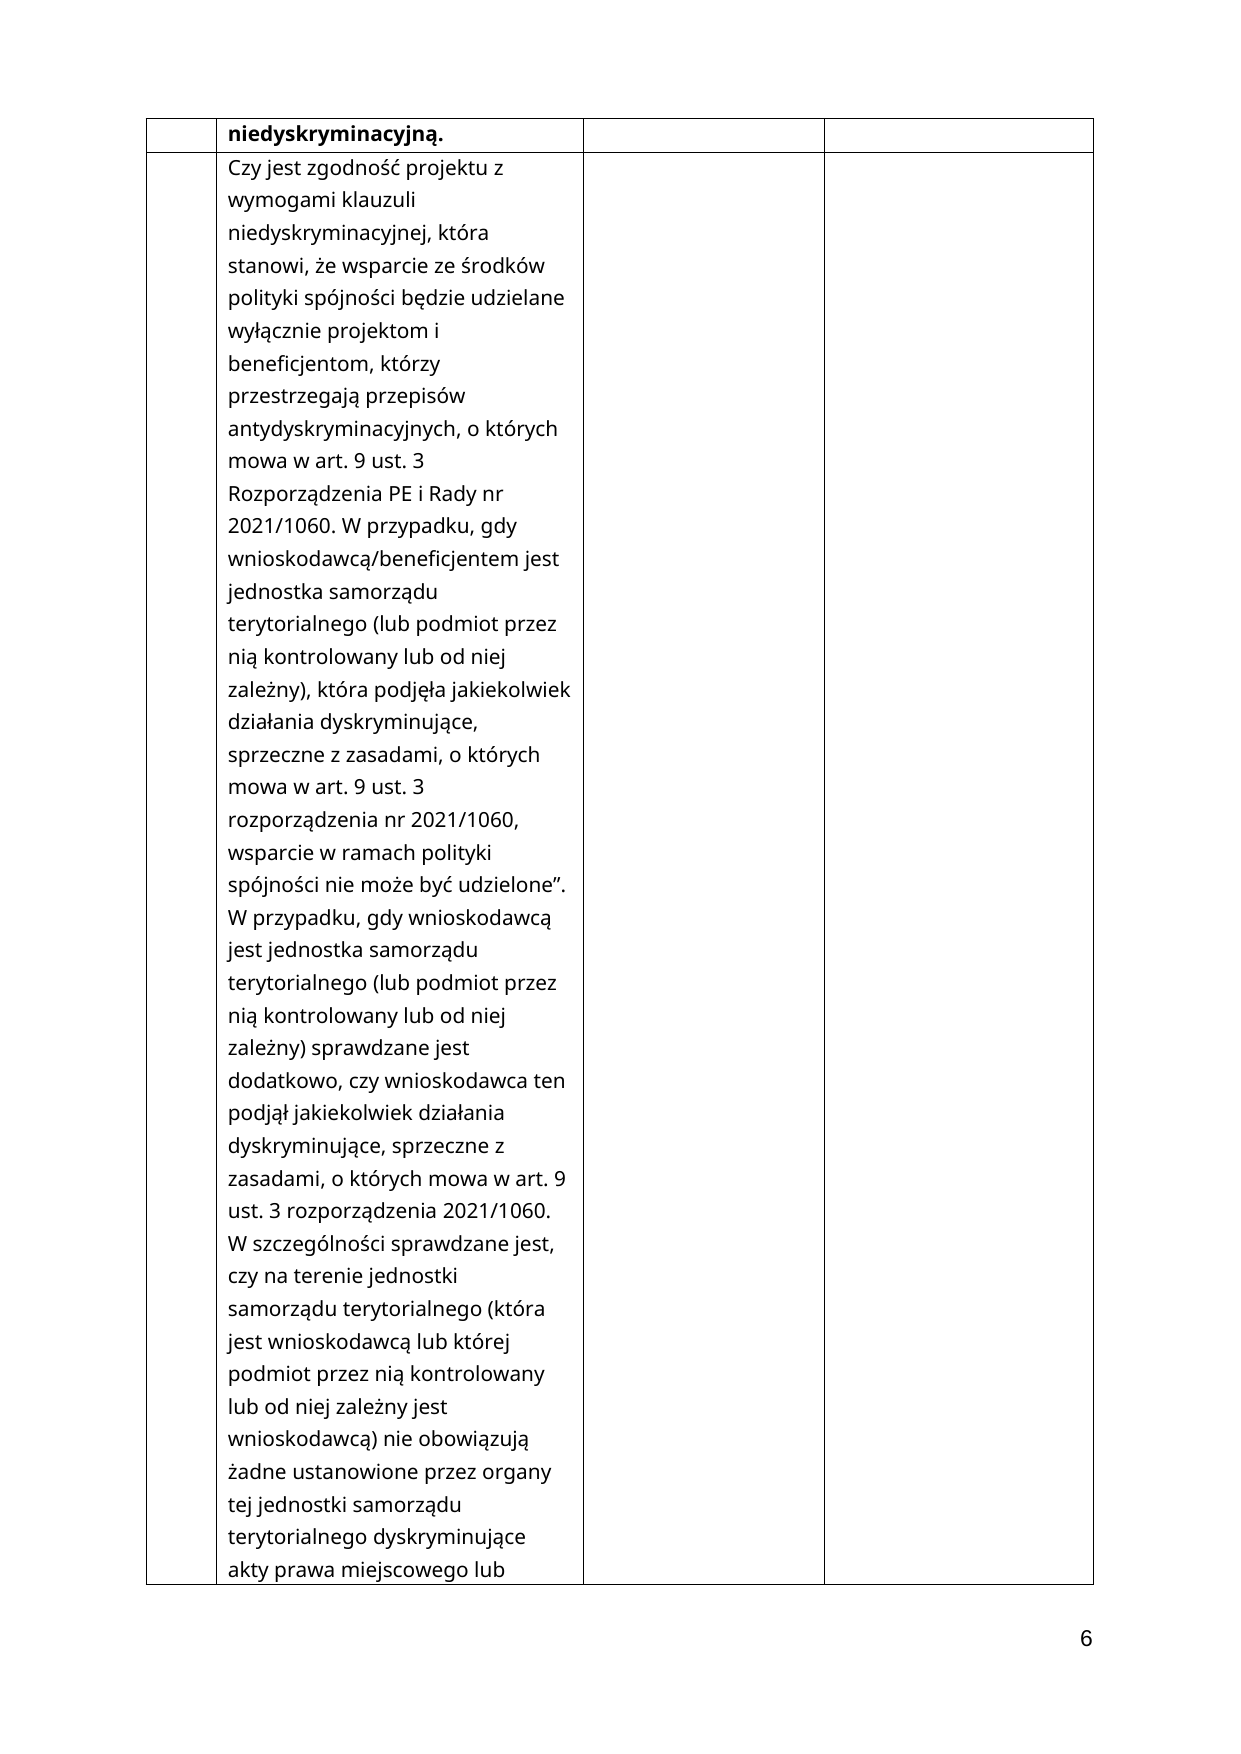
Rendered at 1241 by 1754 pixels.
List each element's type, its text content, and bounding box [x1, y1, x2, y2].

table_cell [584, 119, 824, 152]
table_cell [825, 119, 1093, 152]
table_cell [217, 119, 583, 152]
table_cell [217, 153, 583, 1583]
table_cell [825, 153, 1093, 1583]
table_cell [584, 153, 824, 1583]
table_cell [147, 153, 216, 1583]
table_cell 22 [147, 119, 216, 152]
